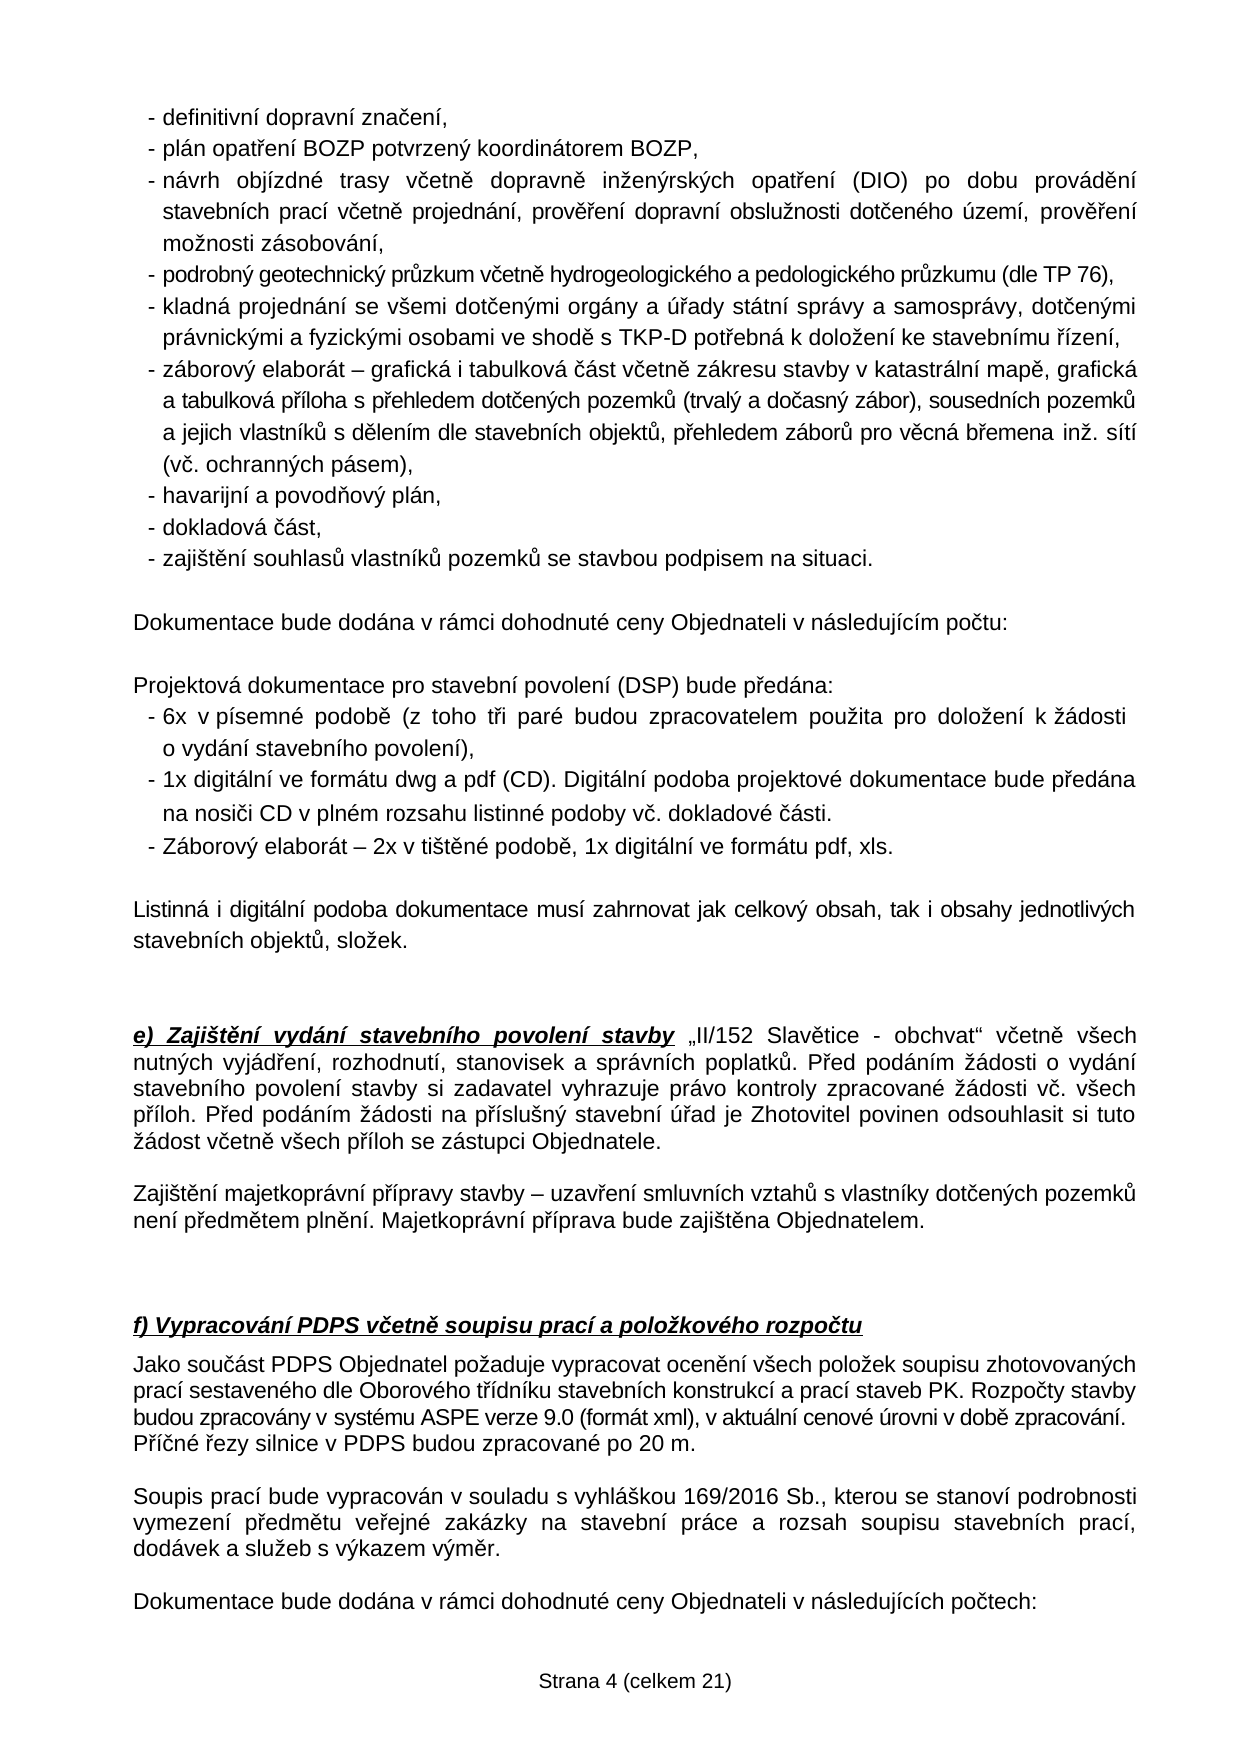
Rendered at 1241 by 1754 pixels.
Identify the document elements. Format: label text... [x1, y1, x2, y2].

text Příčné řezy silnice v PDPS budou zpracované po 20 m. [133, 1430, 1137, 1456]
list definitivní dopravní značení, [148, 103, 1137, 130]
list 6x v písemné podobě (z toho tři paré budou zpracovatelem použita pro doložení k žádosti o vydání stavebního povolení), [148, 703, 1137, 761]
list kladná projednání se všemi dotčenými orgány a úřady státní správy a samosprávy, dotčenými právnickými a fyzickými osobami ve shodě s TKP-D potřebná k doložení ke stavebnímu řízení, [148, 293, 1137, 351]
text Soupis prací bude vypracován v souladu s vyhláškou 169/2016 Sb., kterou se stanoví podrobnosti vymezení předmětu veřejné zakázky na stavební práce a rozsah soupisu stavebních prací, dodávek a služeb s výkazem výměr. [133, 1483, 1137, 1562]
list plán opatření BOZP potvrzený koordinátorem BOZP, [148, 135, 1137, 161]
text Listinná i digitální podoba dokumentace musí zahrnovat jak celkový obsah, tak i obsahy jednotlivých stavebních objektů, složek. [133, 896, 1137, 954]
text Projektová dokumentace pro stavební povolení (DSP) bude předána: [133, 672, 1137, 698]
text Zajištění majetkoprávní přípravy stavby – uzavření smluvních vztahů s vlastníky dotčených pozemků není předmětem plnění. Majetkoprávní příprava bude zajištěna Objednatelem. [133, 1180, 1137, 1233]
text Jako součást PDPS Objednatel požaduje vypracovat ocenění všech položek soupisu zhotovovaných prací sestaveného dle Oborového třídníku stavebních konstrukcí a prací staveb PK. Rozpočty stavby budou zpracovány v systému ASPE verze 9.0 (formát xml), v aktuální cenové úrovni v době zpracování. [133, 1351, 1137, 1430]
list dokladová část, [148, 514, 1137, 540]
list havarijní a povodňový plán, [148, 482, 1137, 508]
list záborový elaborát – grafická i tabulková část včetně zákresu stavby v katastrální mapě, grafická a tabulková příloha s přehledem dotčených pozemků (trvalý a dočasný zábor), sousedních pozemků a jejich vlastníků s dělením dle stavebních objektů, přehledem záborů pro věcná břemena inž. sítí (vč. ochranných pásem), [148, 356, 1137, 477]
text f) Vypracování PDPS včetně soupisu prací a položkového rozpočtu [133, 1312, 1137, 1338]
text e) Zajištění vydání stavebního povolení stavby „II/152 Slavětice - obchvat“ včetně všech nutných vyjádření, rozhodnutí, stanovisek a správních poplatků. Před podáním žádosti o vydání stavebního povolení stavby si zadavatel vyhrazuje právo kontroly zpracované žádosti vč. všech příloh. Před podáním žádosti na příslušný stavební úřad je Zhotovitel povinen odsouhlasit si tuto žádost včetně všech příloh se zástupci Objednatele. [133, 1022, 1137, 1154]
list 1x digitální ve formátu dwg a pdf (CD). Digitální podoba projektové dokumentace bude předána na nosiči CD v plném rozsahu listinné podoby vč. dokladové části. [148, 766, 1137, 827]
text Dokumentace bude dodána v rámci dohodnuté ceny Objednateli v následujících počtech: [133, 1588, 1137, 1614]
list zajištění souhlasů vlastníků pozemků se stavbou podpisem na situaci. [148, 545, 1137, 572]
list podrobný geotechnický průzkum včetně hydrogeologického a pedologického průzkumu (dle TP 76), [148, 261, 1137, 288]
list návrh objízdné trasy včetně dopravně inženýrských opatření (DIO) po dobu provádění stavebních prací včetně projednání, prověření dopravní obslužnosti dotčeného území, prověření možnosti zásobování, [148, 167, 1137, 256]
text Dokumentace bude dodána v rámci dohodnuté ceny Objednateli v následujícím počtu: [133, 608, 1137, 635]
list Záborový elaborát – 2x v tištěné podobě, 1x digitální ve formátu pdf, xls. [148, 833, 1137, 859]
